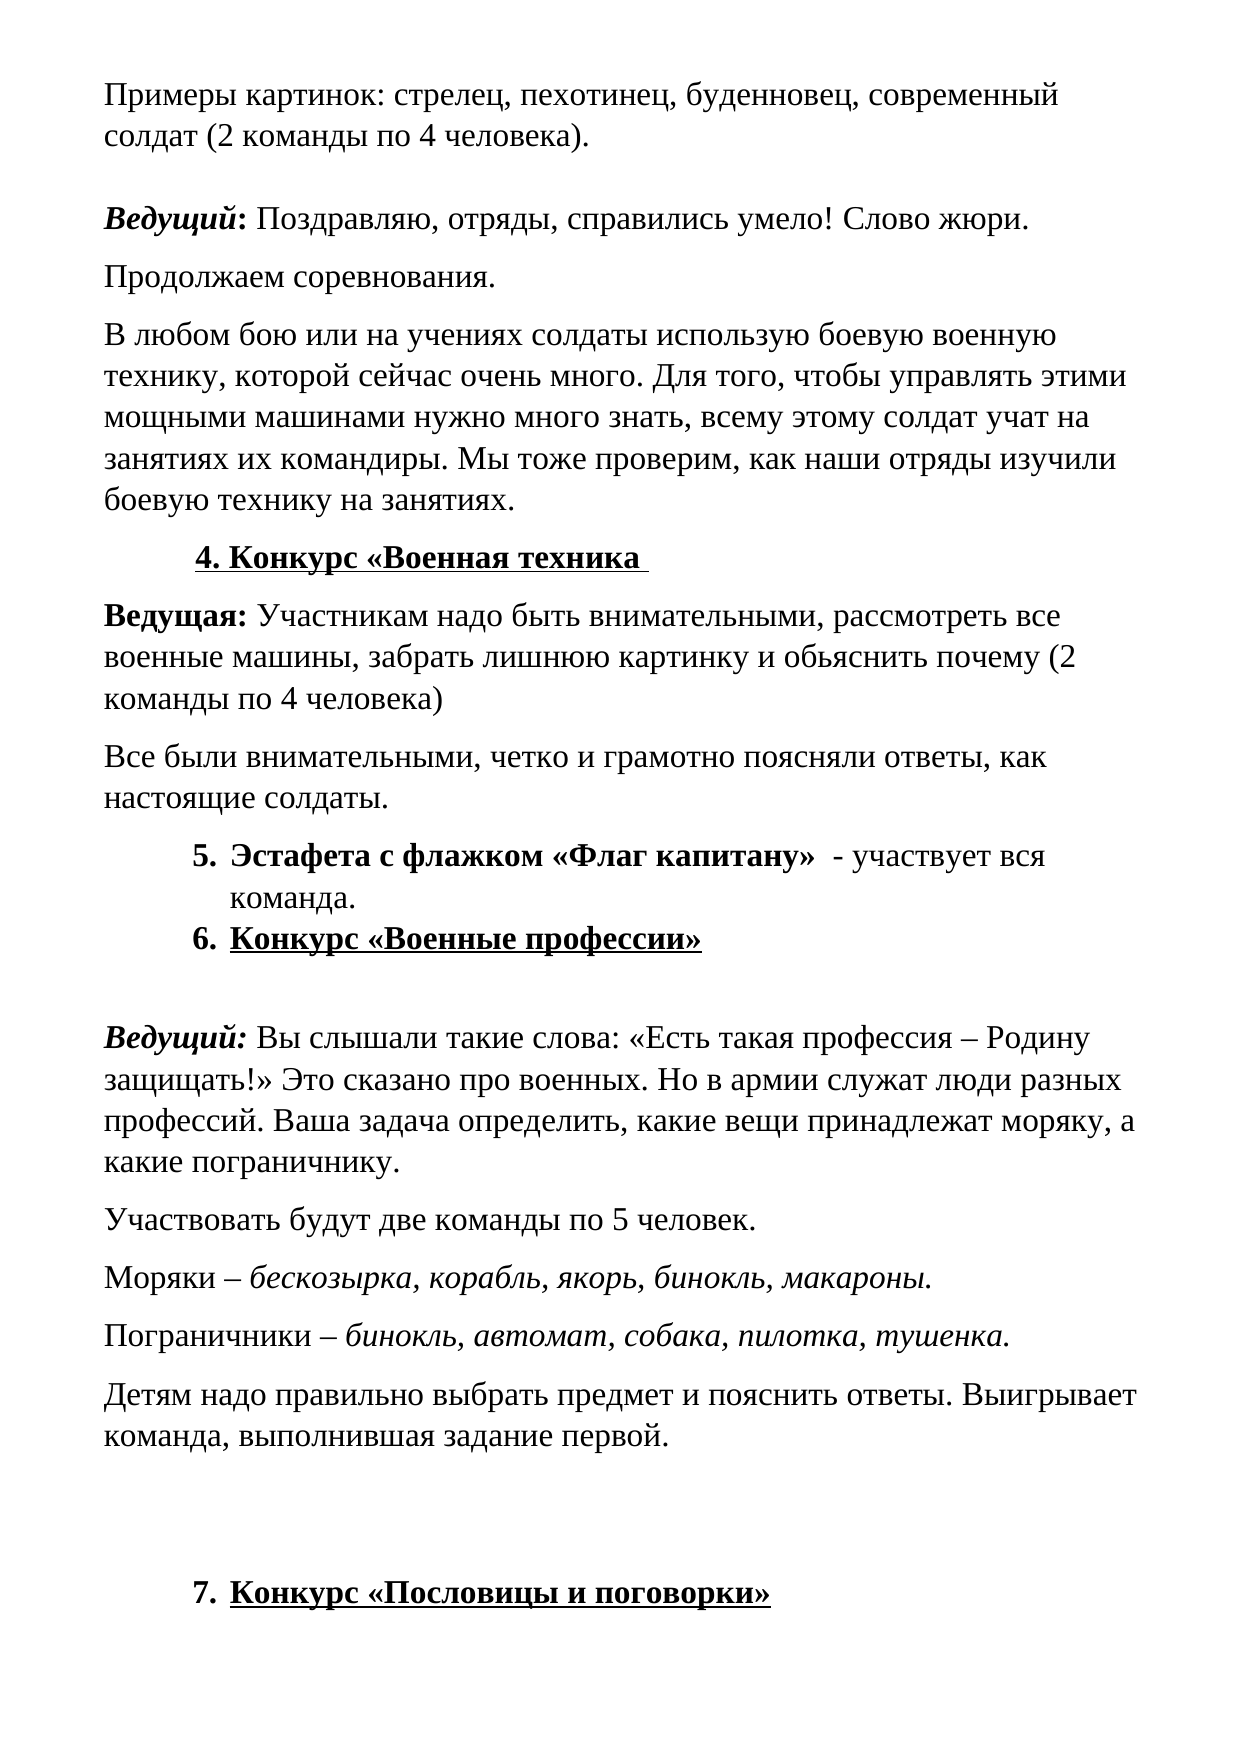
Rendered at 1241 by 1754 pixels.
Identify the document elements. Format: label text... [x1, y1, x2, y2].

text 4. Конкурс «Военная техника [103, 537, 1152, 576]
text Ведущий: Поздравляю, отряды, справились умело! Слово жюри. [103, 198, 1152, 236]
text Ведущая: Участникам надо быть внимательными, рассмотреть все военные машины, забрать лишнюю картинку и обьяснить почему (2 команды по 4 человека) [103, 595, 1152, 716]
text Продолжаем соревнования. [103, 256, 1152, 294]
text Моряки – бескозырка, корабль, якорь, бинокль, макароны. [103, 1258, 1152, 1296]
text Детям надо правильно выбрать предмет и пояснить ответы. Выигрывает команда, выполнившая задание первой. [103, 1374, 1152, 1453]
text Примеры картинок: стрелец, пехотинец, буденновец, современный солдат (2 команды по 4 человека). [103, 74, 1152, 153]
list Эстафета с флажком «Флаг капитану» - участвует вся команда. [192, 836, 1152, 915]
text Ведущий: Вы слышали такие слова: «Есть такая профессия – Родину защищать!» Это сказано про военных. Но в армии служат люди разных профессий. Ваша задача определить, какие вещи принадлежат моряку, а какие пограничнику. [103, 1018, 1152, 1180]
list Конкурс «Военные профессии» [192, 918, 1152, 957]
list Конкурс «Пословицы и поговорки» [192, 1572, 1152, 1611]
text Пограничники – бинокль, автомат, собака, пилотка, тушенка. [103, 1316, 1152, 1354]
text В любом бою или на учениях солдаты использую боевую военную технику, которой сейчас очень много. Для того, чтобы управлять этими мощными машинами нужно много знать, всему этому солдат учат на занятиях их командиры. Мы тоже проверим, как наши отряды изучили боевую технику на занятиях. [103, 314, 1152, 518]
text Участвовать будут две команды по 5 человек. [103, 1200, 1152, 1238]
text Все были внимательными, четко и грамотно поясняли ответы, как настоящие солдаты. [103, 736, 1152, 816]
